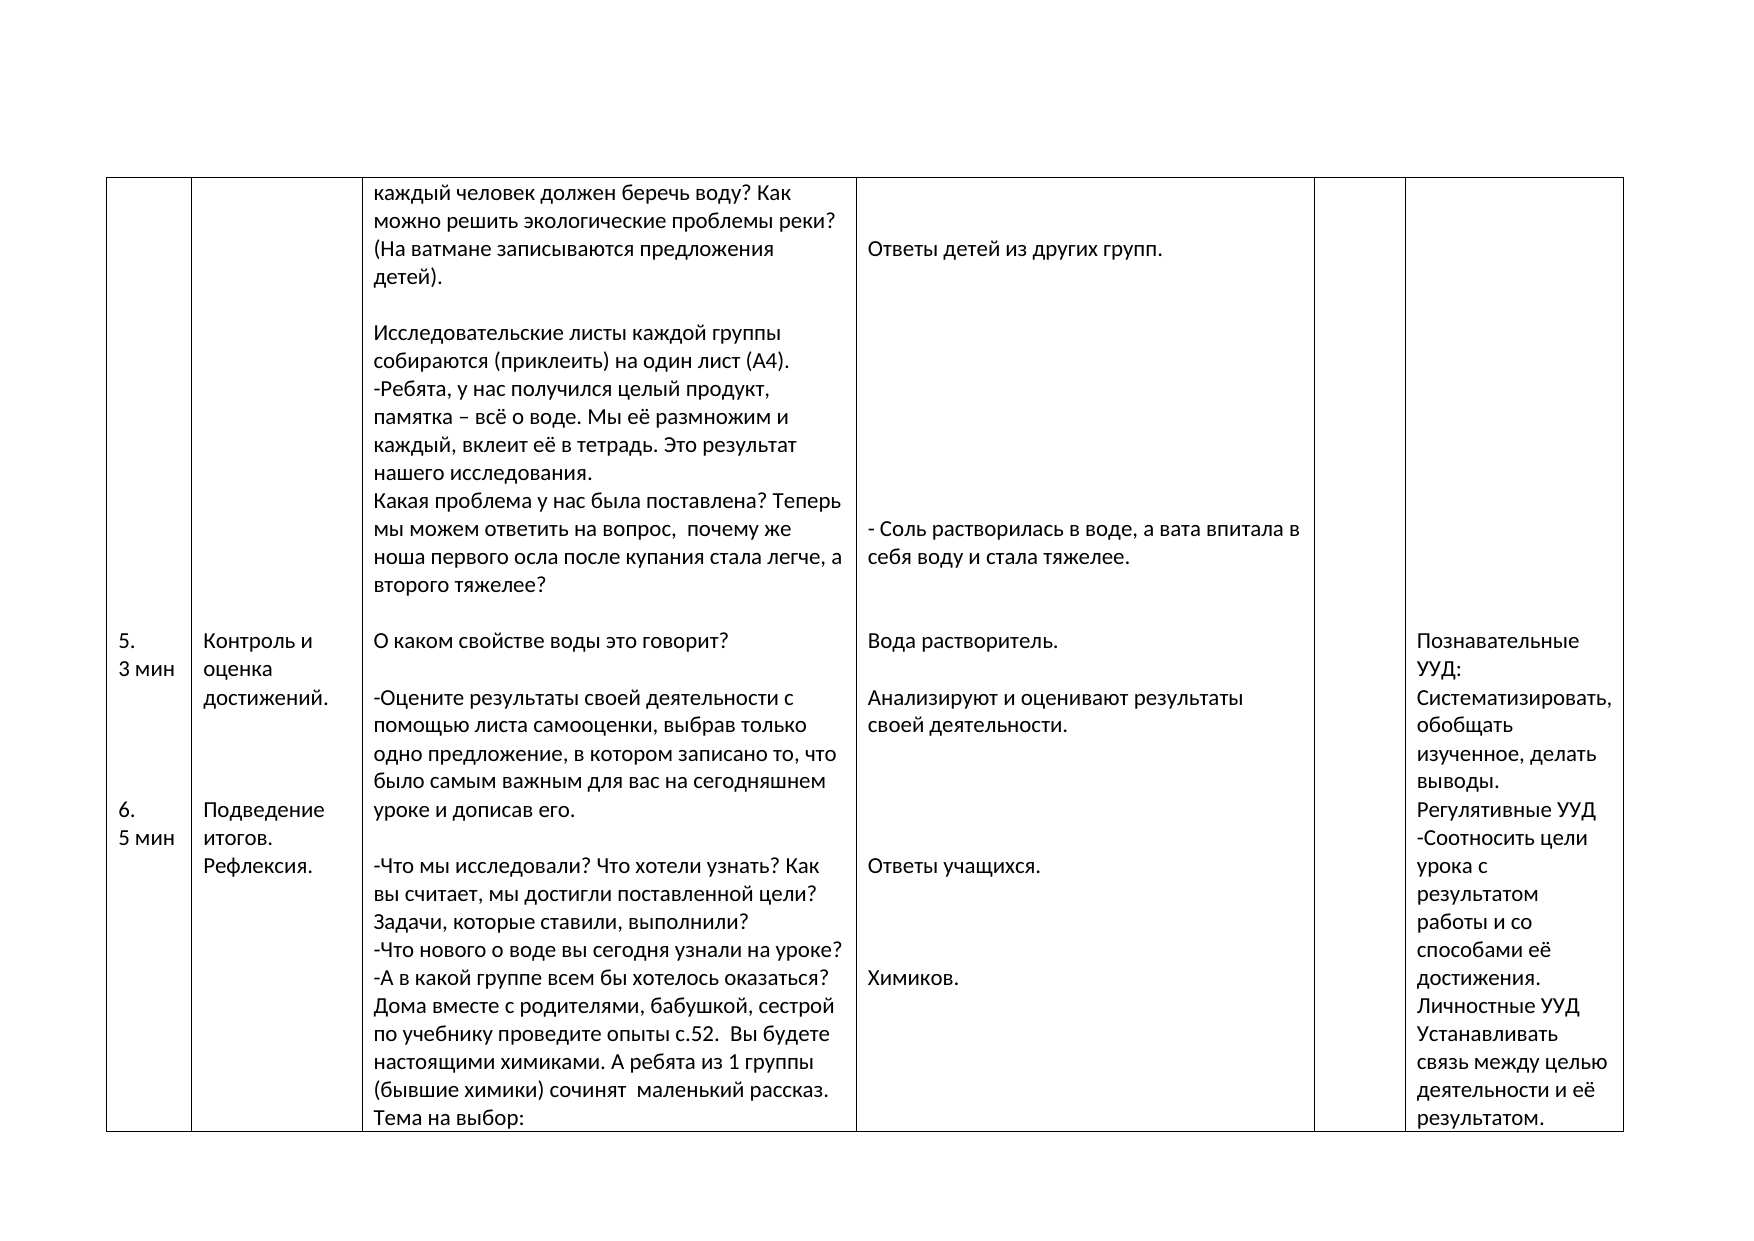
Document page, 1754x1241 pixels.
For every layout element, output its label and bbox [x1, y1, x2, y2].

table_cell [192, 178, 362, 1131]
table_cell [363, 178, 856, 1131]
table_cell [1406, 178, 1623, 1131]
table_cell [107, 178, 191, 1131]
table_cell [857, 178, 1314, 1131]
table_cell [1315, 178, 1405, 1131]
